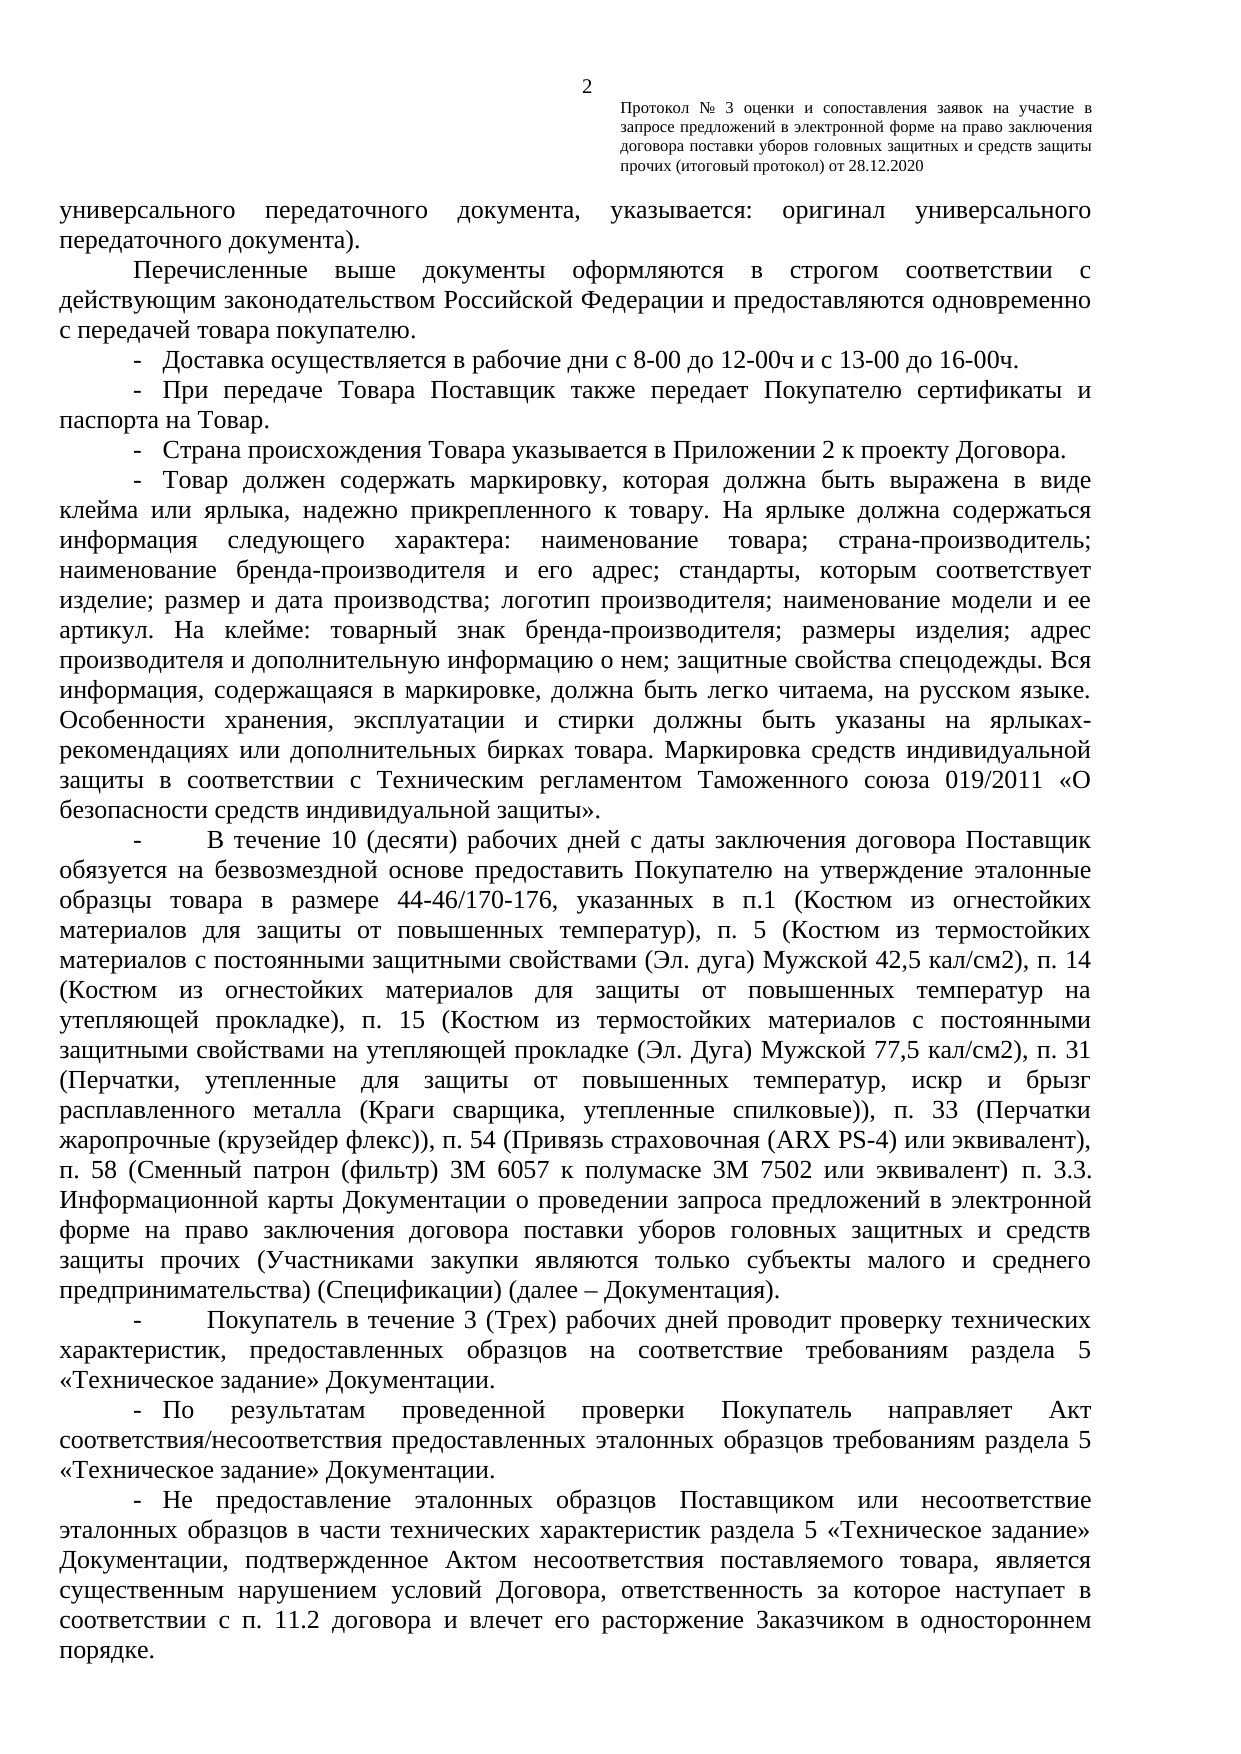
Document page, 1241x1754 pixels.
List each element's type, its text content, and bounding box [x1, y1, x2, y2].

text - Не предоставление эталонных образцов Поставщиком или несоответствие эталонных образцов в части технических характеристик раздела 5 «Техническое задание» Документации, подтвержденное Актом несоответствия поставляемого товара, является существенным нарушением условий Договора, ответственность за которое наступает в соответствии с п. 11.2 договора и влечет его расторжение Заказчиком в одностороннем порядке. [59, 1484, 1092, 1664]
text - При передаче Товара Поставщик также передает Покупателю сертификаты и паспорта на Товар. [59, 374, 1092, 434]
text - В течение 10 (десяти) рабочих дней с даты заключения договора Поставщик обязуется на безвозмездной основе предоставить Покупателю на утверждение эталонные образцы товара в размере 44-46/170-176, указанных в п.1 (Костюм из огнестойких материалов для защиты от повышенных температур), п. 5 (Костюм из термостойких материалов с постоянными защитными свойствами (Эл. дуга) Мужской 42,5 кал/см2), п. 14 (Костюм из огнестойких материалов для защиты от повышенных температур на утепляющей прокладке), п. 15 (Костюм из термостойких материалов с постоянными защитными свойствами на утепляющей прокладке (Эл. Дуга) Мужской 77,5 кал/см2), п. 31 (Перчатки, утепленные для защиты от повышенных температур, искр и брызг расплавленного металла (Краги сварщика, утепленные спилковые)), п. 33 (Перчатки жаропрочные (крузейдер флекс)), п. 54 (Привязь страховочная (ARX PS-4) или эквивалент), п. 58 (Сменный патрон (фильтр) 3М 6057 к полумаске 3М 7502 или эквивалент) п. 3.3. Информационной карты Документации о проведении запроса предложений в электронной форме на право заключения договора поставки уборов головных защитных и средств защиты прочих (Участниками закупки являются только субъекты малого и среднего предпринимательства) (Спецификации) (далее – Документация). [59, 824, 1092, 1304]
text - Страна происхождения Товара указывается в Приложении 2 к проекту Договора. [59, 434, 1092, 464]
text - Товар должен содержать маркировку, которая должна быть выражена в виде клейма или ярлыка, надежно прикрепленного к товару. На ярлыке должна содержаться информация следующего характера: наименование товара; страна-производитель; наименование бренда-производителя и его адрес; стандарты, которым соответствует изделие; размер и дата производства; логотип производителя; наименование модели и ее артикул. На клейме: товарный знак бренда-производителя; размеры изделия; адрес производителя и дополнительную информацию о нем; защитные свойства спецодежды. Вся информация, содержащаяся в маркировке, должна быть легко читаема, на русском языке. Особенности хранения, эксплуатации и стирки должны быть указаны на ярлыках-рекомендациях или дополнительных бирках товара. Маркировка средств индивидуальной защиты в соответствии с Техническим регламентом Таможенного союза 019/2011 «О безопасности средств индивидуальной защиты». [59, 464, 1092, 824]
text - По результатам проведенной проверки Покупатель направляет Акт соответствия/несоответствия предоставленных эталонных образцов требованиям раздела 5 «Техническое задание» Документации. [59, 1394, 1092, 1484]
text - Покупатель в течение 3 (Трех) рабочих дней проводит проверку технических характеристик, предоставленных образцов на соответствие требованиям раздела 5 «Техническое задание» Документации. [59, 1304, 1092, 1394]
text - Доставка осуществляется в рабочие дни с 8-00 до 12-00ч и с 13-00 до 16-00ч. [59, 344, 1092, 374]
text Перечисленные выше документы оформляются в строгом соответствии с действующим законодательством Российской Федерации и предоставляются одновременно с передачей товара покупателю. [59, 254, 1092, 344]
